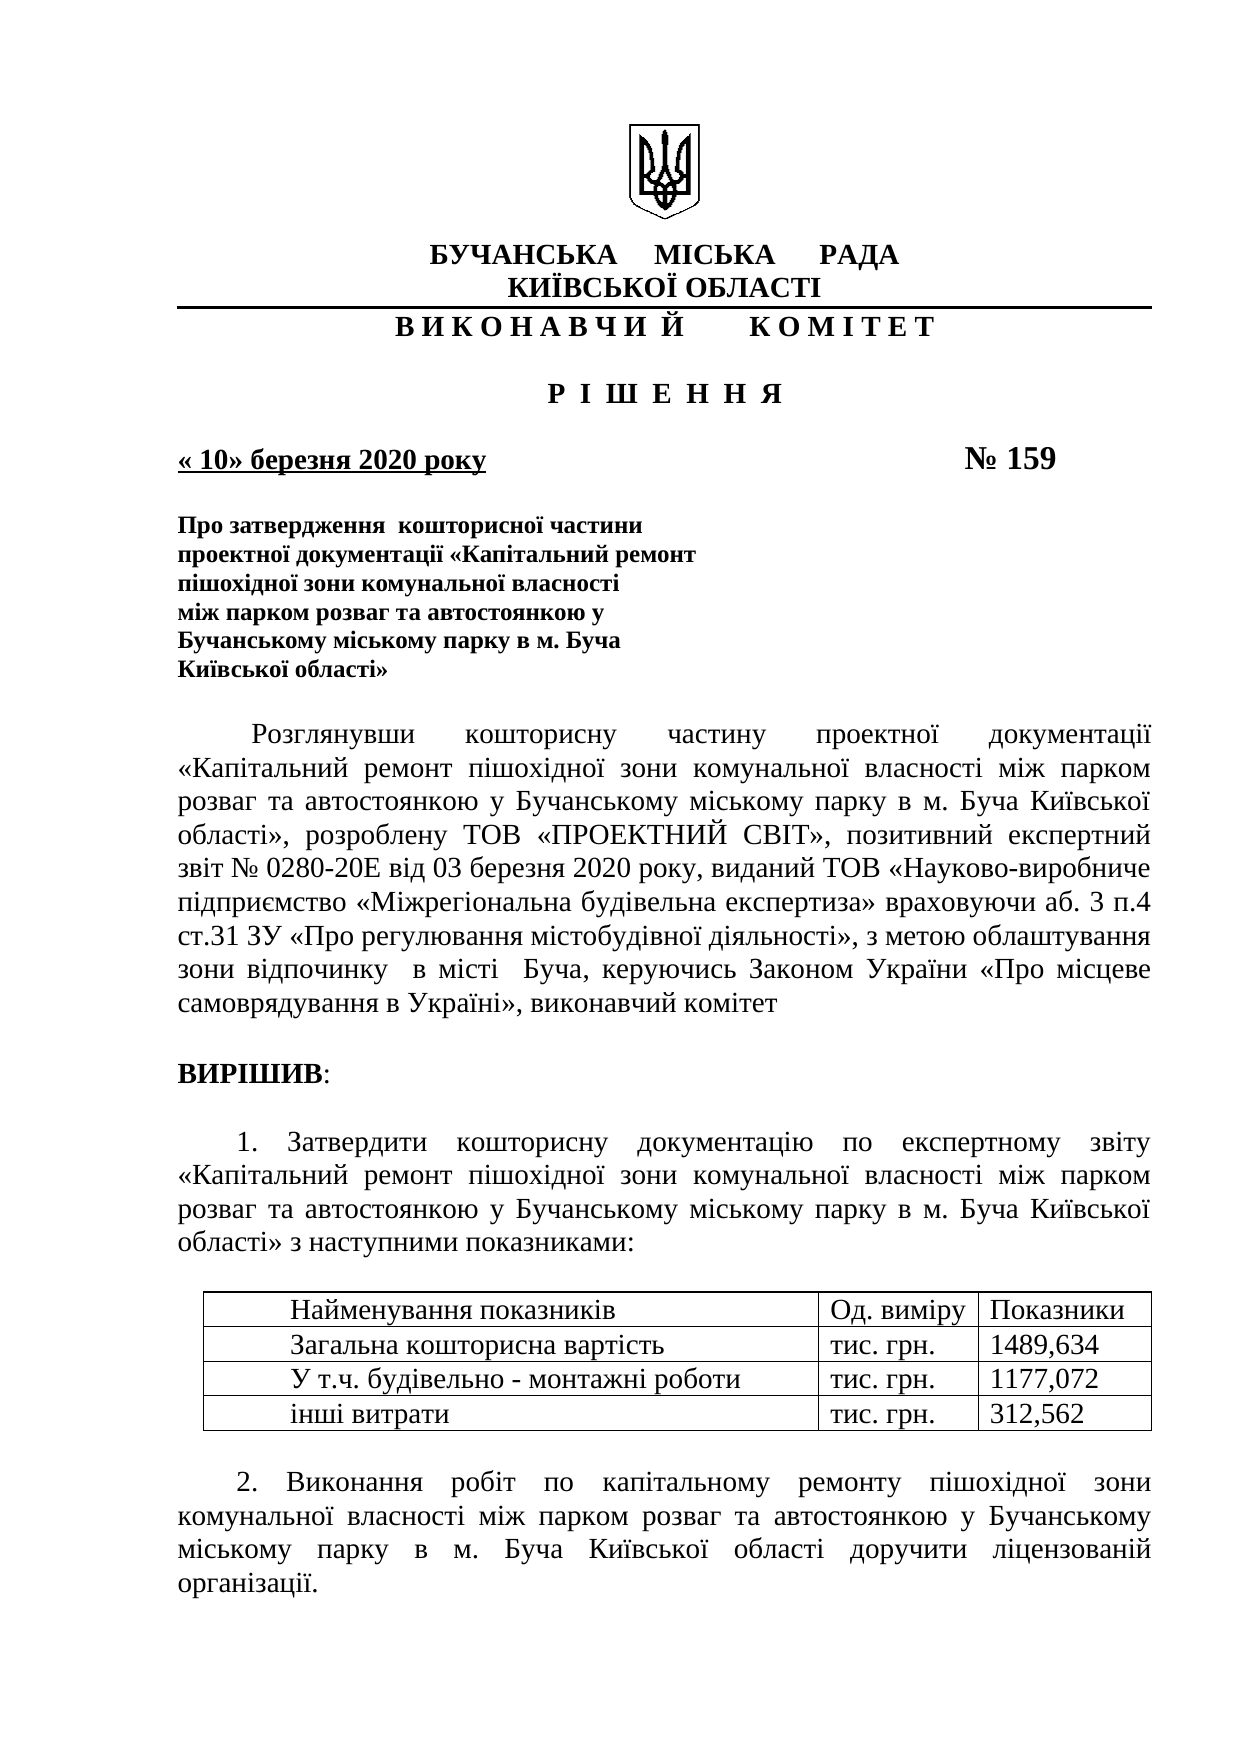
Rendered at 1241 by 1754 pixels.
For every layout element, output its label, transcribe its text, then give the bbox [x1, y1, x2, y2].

table_cell 1489,634 [979, 1327, 1151, 1361]
table_cell 1177,072 [979, 1362, 1151, 1395]
text Про затвердження кошторисної частини [177, 510, 1152, 539]
text проектної документації «Капітальний ремонт [177, 539, 1152, 568]
text 2. Виконання робіт по капітальному ремонту пішохідної зони комунальної власності між парком розваг та автостоянкою у Бучанському міському парку в м. Буча Київської області доручити ліцензованій організації. [177, 1464, 1152, 1598]
table_cell інші витрати [204, 1396, 818, 1430]
text 1. Затвердити кошторисну документацію по експертному звіту «Капітальний ремонт пішохідної зони комунальної власності між парком розваг та автостоянкою у Бучанському міському парку в м. Буча Київської області» з наступними показниками: [177, 1124, 1152, 1258]
text між парком розваг та автостоянкою у [177, 597, 1152, 625]
table_header Показники [979, 1293, 1151, 1326]
text Бучанському міському парку в м. Буча [177, 625, 1152, 654]
table_cell У т.ч. будівельно - монтажні роботи [204, 1362, 818, 1395]
table_header Найменування показників [204, 1293, 818, 1326]
text « 10» березня 2020 року № 159 [177, 438, 1152, 477]
table_cell тис. грн. [819, 1396, 978, 1430]
table_cell тис. грн. [819, 1327, 978, 1361]
subtitle Р І Ш Е Н Н Я [177, 376, 1152, 410]
table_cell тис. грн. [819, 1362, 978, 1395]
subtitle В И К О Н А В Ч И Й К О М І Т Е Т [177, 309, 1152, 343]
text Розглянувши кошторисну частину проектної документації «Капітальний ремонт пішохідної зони комунальної власності між парком розваг та автостоянкою у Бучанському міському парку в м. Буча Київської області», розроблену ТОВ «ПРОЕКТНИЙ СВІТ», позитивний експертний звіт № 0280-20Е від 03 березня 2020 року, виданий ТОВ «Науково-виробниче підприємство «Міжрегіональна будівельна експертиза» враховуючи аб. 3 п.4 ст.31 ЗУ «Про регулювання містобудівної діяльності», з метою облаштування зони відпочинку в місті Буча, керуючись Законом України «Про місцеве самоврядування в Україні», виконавчий комітет [177, 716, 1152, 1018]
text БУЧАНСЬКА МІСЬКА РАДА [177, 237, 1152, 270]
table_cell Загальна кошторисна вартість [204, 1327, 818, 1361]
table_cell 312,562 [979, 1396, 1151, 1430]
text Київської області» [177, 654, 1152, 683]
table_header Од. виміру [819, 1293, 978, 1326]
text ВИРІШИВ: [177, 1057, 1152, 1090]
text пішохідної зони комунальної власності [177, 568, 1152, 597]
subtitle КИЇВСЬКОЇ ОБЛАСТІ [177, 270, 1152, 306]
